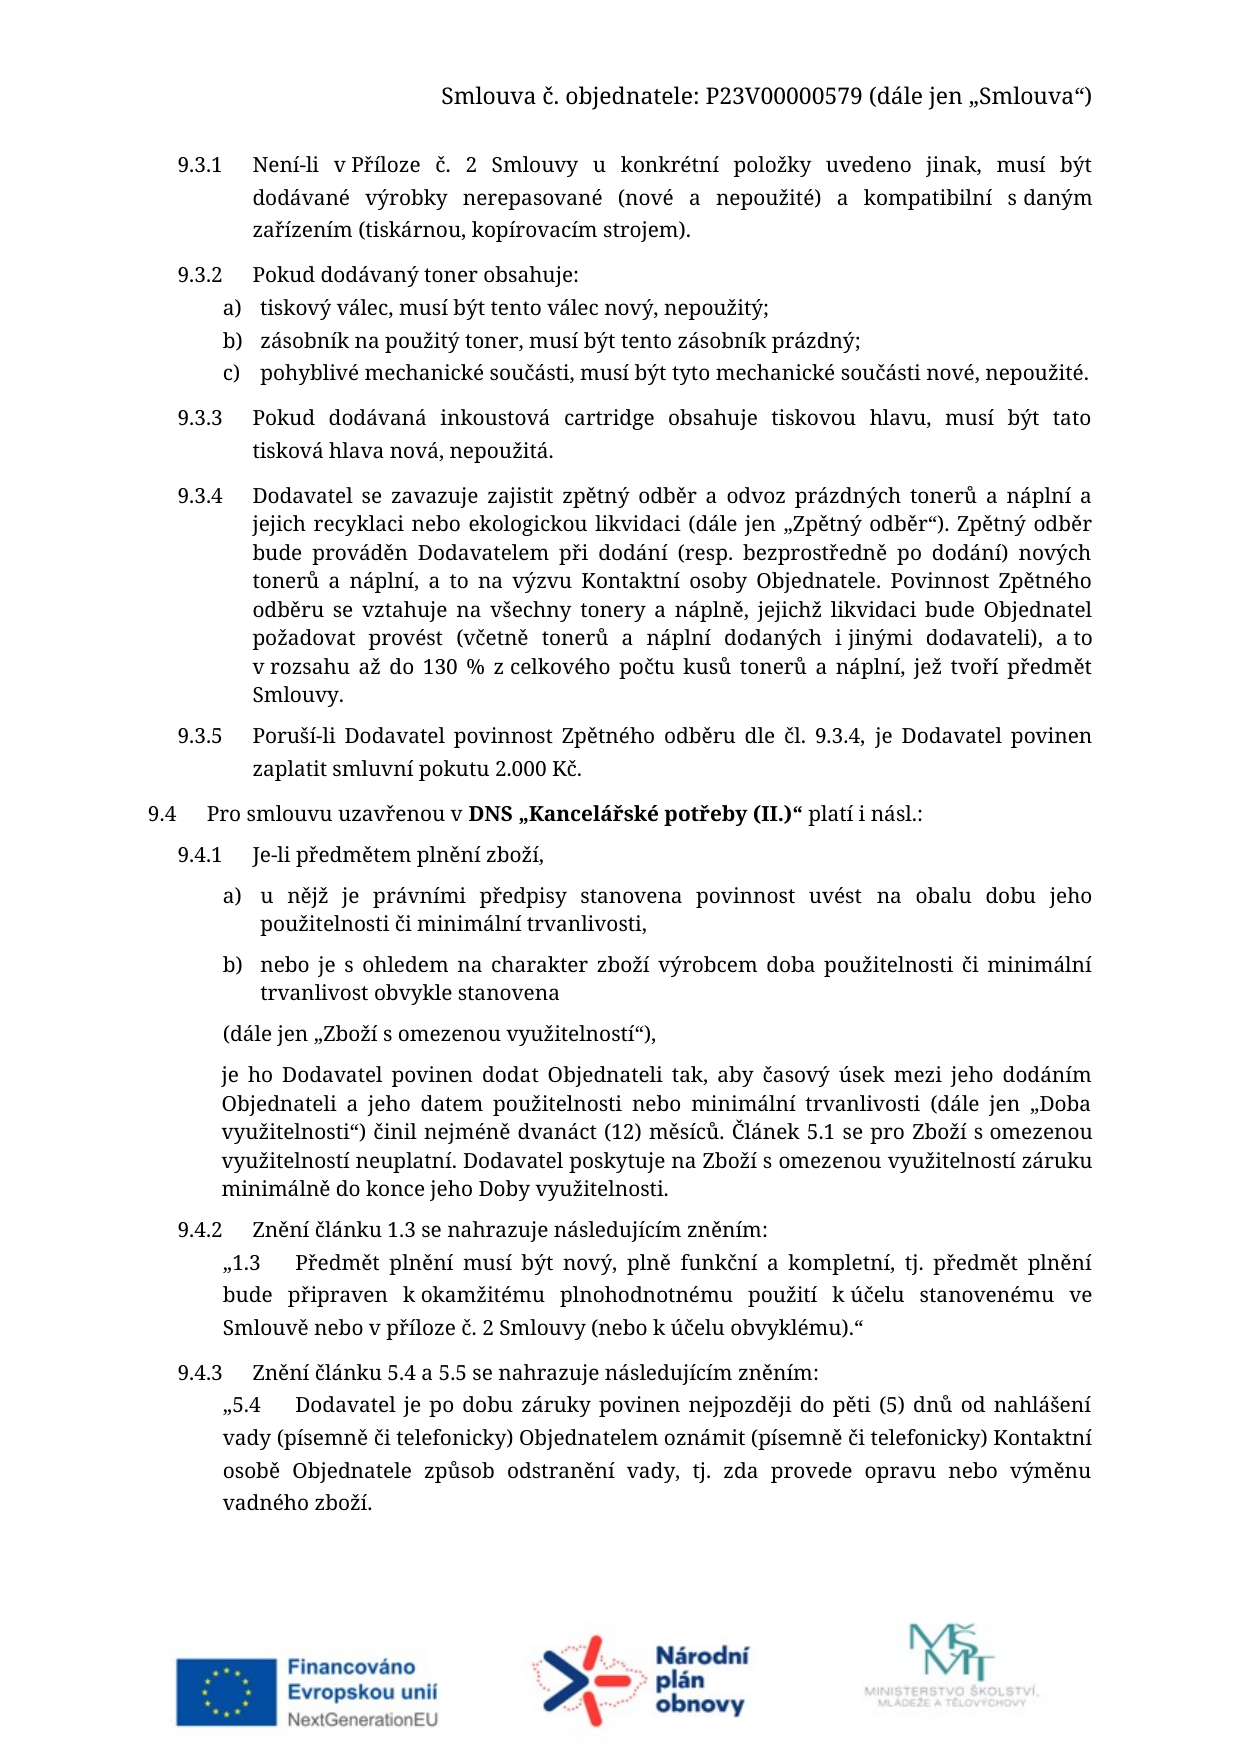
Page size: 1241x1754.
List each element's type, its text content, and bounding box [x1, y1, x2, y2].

picture [147, 1577, 1093, 1754]
list Pokud dodávaná inkoustová cartridge obsahuje tiskovou hlavu, musí být tato tisková hlava nová, nepoužitá. [177, 403, 1093, 464]
list „1.3 Předmět plnění musí být nový, plně funkční a kompletní, tj. předmět plnění bude připraven k okamžitému plnohodnotnému použití k účelu stanovenému ve Smlouvě nebo v příloze č. 2 Smlouvy (nebo k účelu obvyklému).“ [223, 1248, 1093, 1341]
list Znění článku 1.3 se nahrazuje následujícím zněním: [177, 1215, 1093, 1243]
text (dále jen „Zboží s omezenou využitelností“), [223, 1019, 1093, 1048]
list pohyblivé mechanické součásti, musí být tyto mechanické součásti nové, nepoužité. [223, 358, 1093, 387]
list Je-li předmětem plnění zboží, [177, 840, 1093, 868]
list Znění článku 5.4 a 5.5 se nahrazuje následujícím zněním: [177, 1358, 1093, 1386]
list Pro smlouvu uzavřenou v DNS „Kancelářské potřeby (II.)“ platí i násl.: [148, 799, 1093, 827]
list tiskový válec, musí být tento válec nový, nepoužitý; [223, 293, 1093, 322]
list u nějž je právními předpisy stanovena povinnost uvést na obalu dobu jeho použitelnosti či minimální trvanlivosti, [223, 881, 1093, 938]
list „5.4 Dodavatel je po dobu záruky povinen nejpozději do pěti (5) dnů od nahlášení vady (písemně či telefonicky) Objednatelem oznámit (písemně či telefonicky) Kontaktní osobě Objednatele způsob odstranění vady, tj. zda provede opravu nebo výměnu vadného zboží. [223, 1391, 1093, 1517]
list Dodavatel se zavazuje zajistit zpětný odběr a odvoz prázdných tonerů a náplní a jejich recyklaci nebo ekologickou likvidaci (dále jen „Zpětný odběr“). Zpětný odběr bude prováděn Dodavatelem při dodání (resp. bezprostředně po dodání) nových tonerů a náplní, a to na výzvu Kontaktní osoby Objednatele. Povinnost Zpětného odběru se vztahuje na všechny tonery a náplně, jejichž likvidaci bude Objednatel požadovat provést (včetně tonerů a náplní dodaných i jinými dodavateli), a to v rozsahu až do 130 % z celkového počtu kusů tonerů a náplní, jež tvoří předmět Smlouvy. [177, 481, 1093, 709]
list Pokud dodávaný toner obsahuje: [177, 261, 1093, 289]
list Poruší-li Dodavatel povinnost Zpětného odběru dle čl. 9.3.4, je Dodavatel povinen zaplatit smluvní pokutu 2.000 Kč. [177, 721, 1093, 782]
list nebo je s ohledem na charakter zboží výrobcem doba použitelnosti či minimální trvanlivost obvykle stanovena [223, 950, 1093, 1007]
list Není-li v Příloze č. 2 Smlouvy u konkrétní položky uvedeno jinak, musí být dodávané výrobky nerepasované (nové a nepoužité) a kompatibilní s daným zařízením (tiskárnou, kopírovacím strojem). [177, 150, 1093, 244]
list zásobník na použitý toner, musí být tento zásobník prázdný; [223, 326, 1093, 354]
text je ho Dodavatel povinen dodat Objednateli tak, aby časový úsek mezi jeho dodáním Objednateli a jeho datem použitelnosti nebo minimální trvanlivosti (dále jen „Doba využitelnosti“) činil nejméně dvanáct (12) měsíců. Článek 5.1 se pro Zboží s omezenou využitelností neuplatní. Dodavatel poskytuje na Zboží s omezenou využitelností záruku minimálně do konce jeho Doby využitelnosti. [221, 1060, 1093, 1203]
